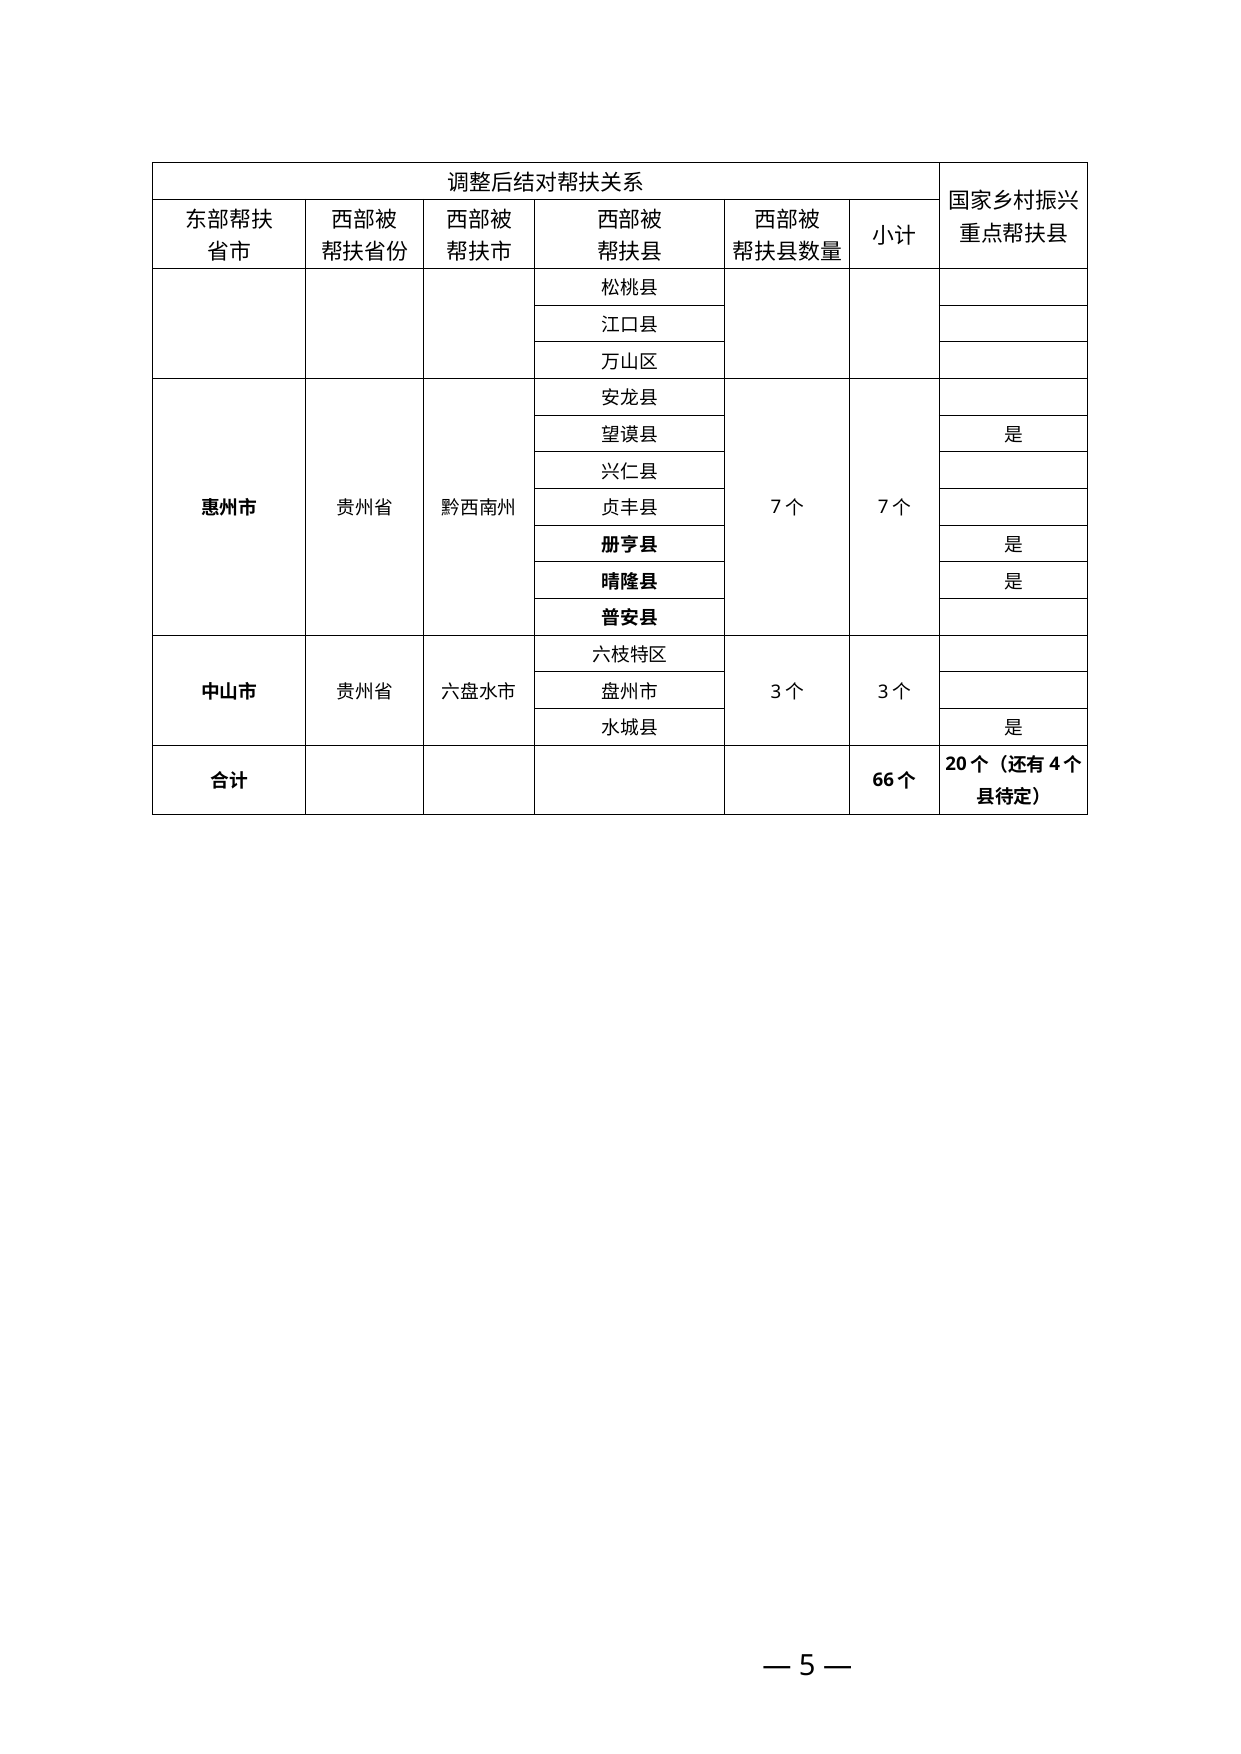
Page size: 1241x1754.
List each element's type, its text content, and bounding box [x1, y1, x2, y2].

table_cell 小计 [850, 200, 939, 268]
table_cell [940, 269, 1087, 304]
table_cell [940, 672, 1087, 708]
table_cell 是 [940, 709, 1087, 744]
table_cell 六枝特区 [535, 636, 724, 671]
table_cell 西部被 帮扶市 [424, 200, 534, 268]
table_cell 惠州市 [153, 379, 305, 634]
table_cell 普安县 [535, 599, 724, 634]
table_cell 盘州市 [535, 672, 724, 708]
table_cell 贵州省 [306, 379, 423, 634]
table_cell 是 [940, 416, 1087, 451]
table_cell 晴隆县 [535, 562, 724, 598]
table_cell 黔西南州 [424, 379, 534, 634]
table_cell 是 [940, 526, 1087, 561]
table_cell 贞丰县 [535, 489, 724, 524]
table_cell 西部被 帮扶县 [535, 200, 724, 268]
table_cell 3个 [850, 636, 939, 744]
table_cell [424, 746, 534, 814]
table_cell [940, 452, 1087, 488]
table_cell 兴仁县 [535, 452, 724, 488]
table_cell 中山市 [153, 636, 305, 744]
table_cell [725, 746, 849, 814]
table_cell 册亨县 [535, 526, 724, 561]
table_cell 20个（还有4个县待定） [940, 746, 1087, 814]
table_cell [940, 599, 1087, 634]
table_cell 东部帮扶 省市 [153, 200, 305, 268]
table_cell 7个 [850, 379, 939, 634]
table_cell [940, 636, 1087, 671]
table_cell [940, 306, 1087, 341]
table_header 国家乡村振兴重点帮扶县 [940, 163, 1087, 268]
table_cell 7个 [725, 379, 849, 634]
table_cell 万山区 [535, 342, 724, 378]
table_cell [940, 379, 1087, 414]
table_cell 66个 [850, 746, 939, 814]
table_cell [940, 342, 1087, 378]
table_cell [535, 746, 724, 814]
table_cell 是 [940, 562, 1087, 598]
table_cell [306, 746, 423, 814]
table_cell 3个 [725, 636, 849, 744]
table_cell 合计 [153, 746, 305, 814]
table_cell 江口县 [535, 306, 724, 341]
table_cell 贵州省 [306, 636, 423, 744]
table_cell 望谟县 [535, 416, 724, 451]
table_cell 西部被 帮扶县数量 [725, 200, 849, 268]
table_cell 西部被 帮扶省份 [306, 200, 423, 268]
table_cell 松桃县 [535, 269, 724, 304]
table_header 调整后结对帮扶关系 [153, 163, 939, 199]
table_cell 安龙县 [535, 379, 724, 414]
table_cell 六盘水市 [424, 636, 534, 744]
table_cell [940, 489, 1087, 524]
table_cell 水城县 [535, 709, 724, 744]
